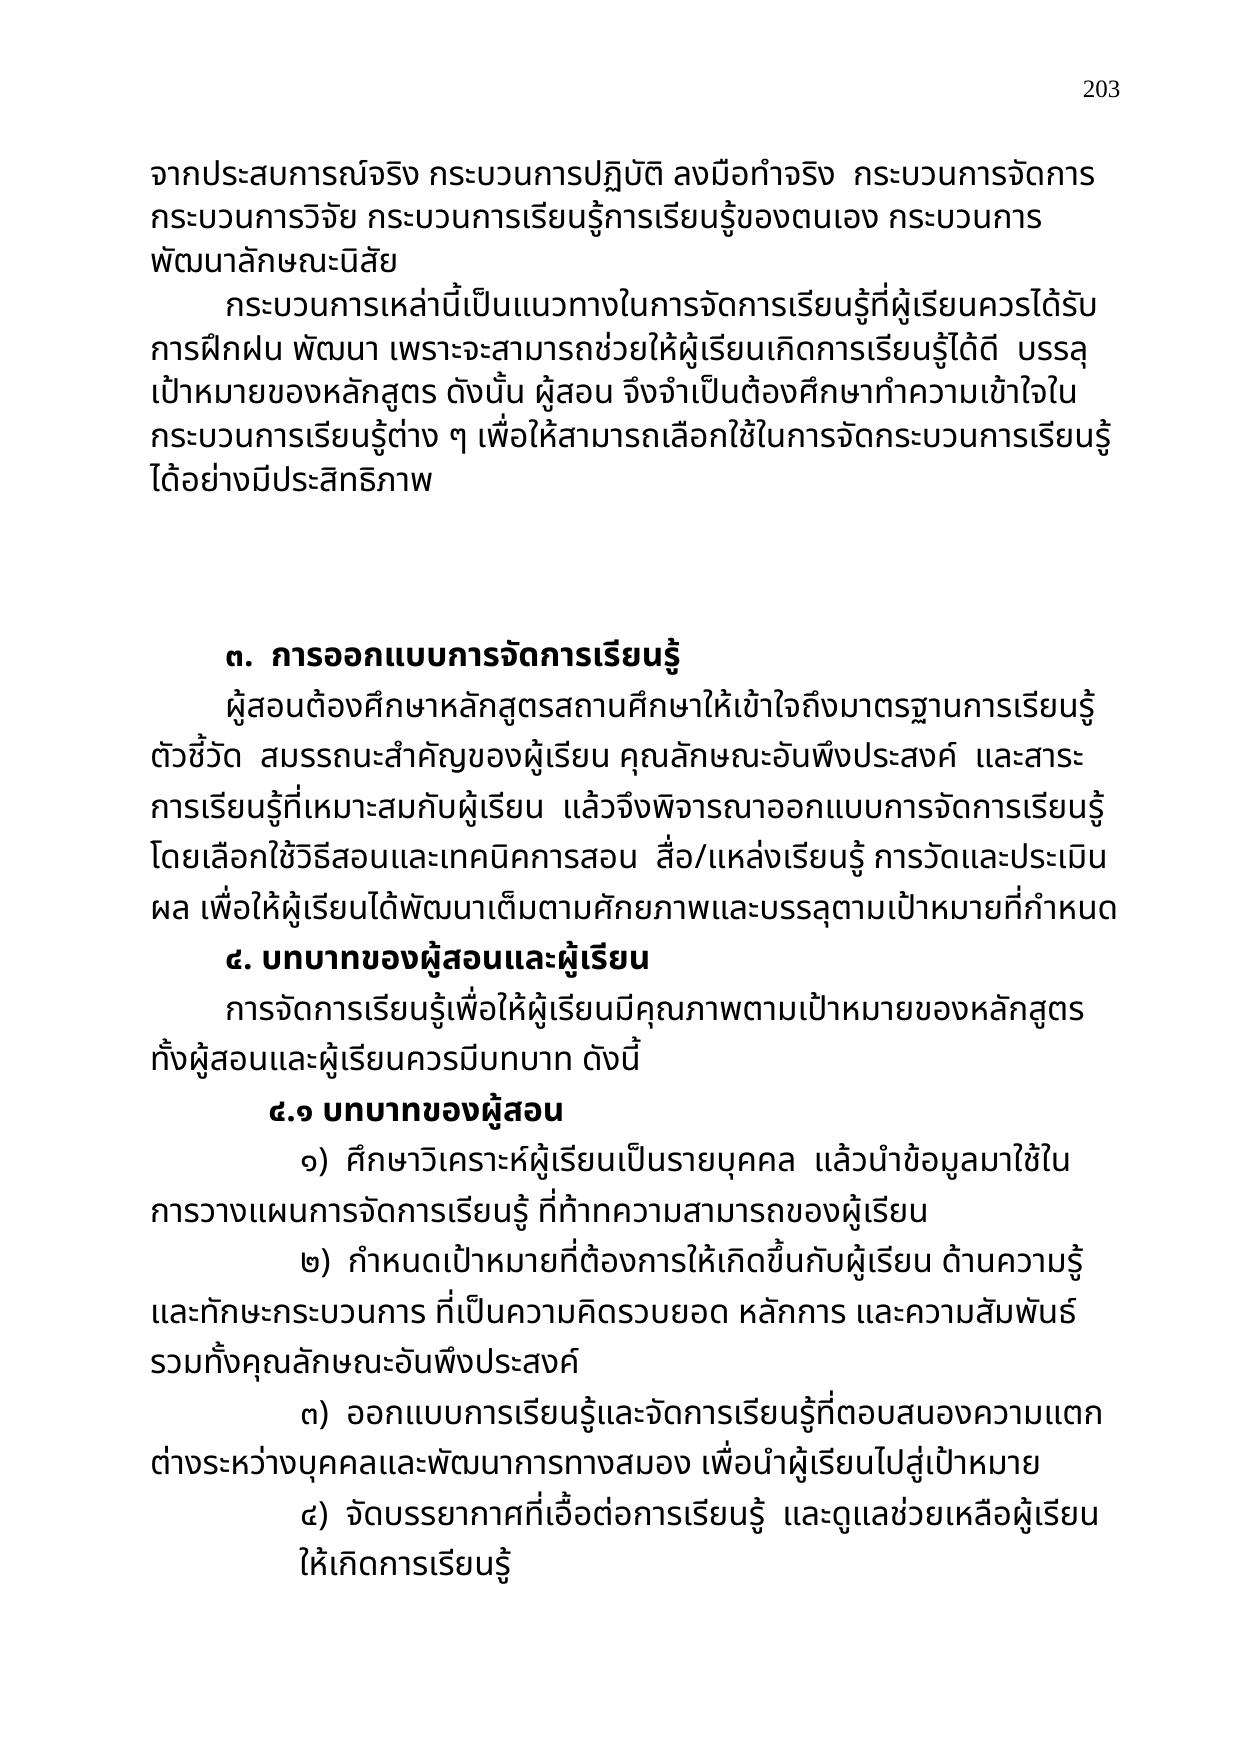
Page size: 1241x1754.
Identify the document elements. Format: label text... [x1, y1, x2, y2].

text ๒) กำหนดเป้าหมายที่ต้องการให้เกิดขึ้นกับผู้เรียน ด้านความรู้และทักษะกระบวนการ ที่เป็นความคิดรวบยอด หลักการ และความสัมพันธ์ รวมทั้งคุณลักษณะอันพึงประสงค์ [150, 1237, 1120, 1389]
text ๔. บทบาทของผู้สอนและผู้เรียน [150, 934, 1120, 985]
text การจัดการเรียนรู้เพื่อให้ผู้เรียนมีคุณภาพตามเป้าหมายของหลักสูตร ทั้งผู้สอนและผู้เรียนควรมีบทบาท ดังนี้ [150, 985, 1120, 1086]
text ๓. การออกแบบการจัดการเรียนรู้ [150, 631, 1120, 682]
text ๑) ศึกษาวิเคราะห์ผู้เรียนเป็นรายบุคคล แล้วนำข้อมูลมาใช้ในการวางแผนการจัดการเรียนรู้ ที่ท้าทความสามารถของผู้เรียน [150, 1136, 1120, 1237]
text กระบวนการเหล่านี้เป็นแนวทางในการจัดการเรียนรู้ที่ผู้เรียนควรได้รับการฝึกฝน พัฒนา เพราะจะสามารถช่วยให้ผู้เรียนเกิดการเรียนรู้ได้ดี บรรลุเป้าหมายของหลักสูตร ดังนั้น ผู้สอน จึงจำเป็นต้องศึกษาทำความเข้าใจในกระบวนการเรียนรู้ต่าง ๆ เพื่อให้สามารถเลือกใช้ในการจัดกระบวนการเรียนรู้ได้อย่างมีประสิทธิภาพ [150, 281, 1120, 500]
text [150, 150, 1120, 281]
text ผู้สอนต้องศึกษาหลักสูตรสถานศึกษาให้เข้าใจถึงมาตรฐานการเรียนรู้ ตัวชี้วัด สมรรถนะสำคัญของผู้เรียน คุณลักษณะอันพึงประสงค์ และสาระการเรียนรู้ที่เหมาะสมกับผู้เรียน แล้วจึงพิจารณาออกแบบการจัดการเรียนรู้โดยเลือกใช้วิธีสอนและเทคนิคการสอน สื่อ/แหล่งเรียนรู้ การวัดและประเมินผล เพื่อให้ผู้เรียนได้พัฒนาเต็มตามศักยภาพและบรรลุตามเป้าหมายที่กำหนด [150, 682, 1120, 934]
text ๔) จัดบรรยากาศที่เอื้อต่อการเรียนรู้ และดูแลช่วยเหลือผู้เรียนให้เกิดการเรียนรู้ [299, 1490, 1120, 1591]
text ๔.๑ บทบาทของผู้สอน [225, 1086, 1120, 1136]
text ๓) ออกแบบการเรียนรู้และจัดการเรียนรู้ที่ตอบสนองความแตกต่างระหว่างบุคคลและพัฒนาการทางสมอง เพื่อนำผู้เรียนไปสู่เป้าหมาย [150, 1389, 1120, 1490]
